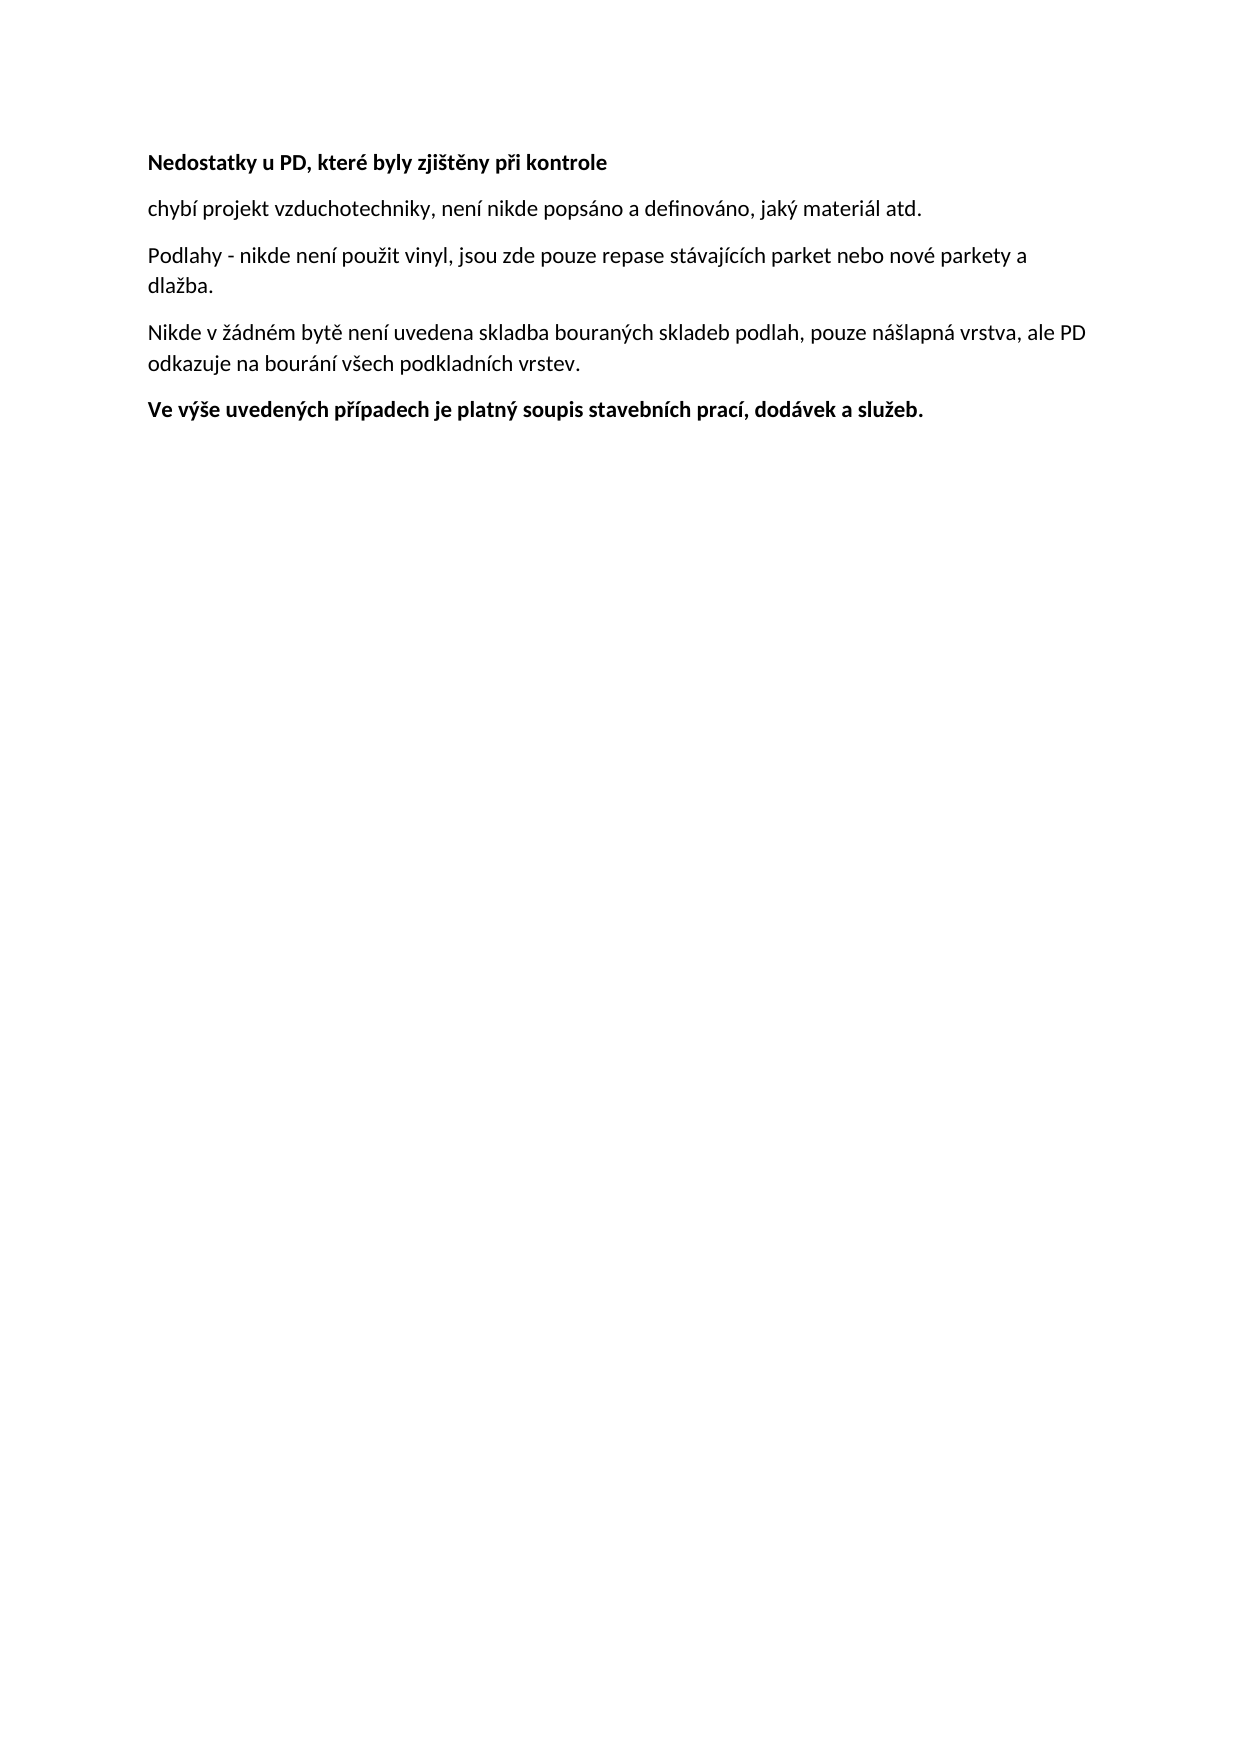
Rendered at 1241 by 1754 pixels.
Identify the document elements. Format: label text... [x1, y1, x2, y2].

text Nikde v žádném bytě není uvedena skladba bouraných skladeb podlah, pouze nášlapná vrstva, ale PD odkazuje na bourání všech podkladních vrstev. [148, 318, 1093, 377]
text Ve výše uvedených případech je platný soupis stavebních prací, dodávek a služeb. [148, 396, 1093, 423]
text chybí projekt vzduchotechniky, není nikde popsáno a definováno, jaký materiál atd. [148, 194, 1093, 222]
text Nedostatky u PD, které byly zjištěny při kontrole [148, 148, 1093, 176]
text Podlahy - nikde není použit vinyl, jsou zde pouze repase stávajících parket nebo nové parkety a dlažba. [148, 241, 1093, 299]
